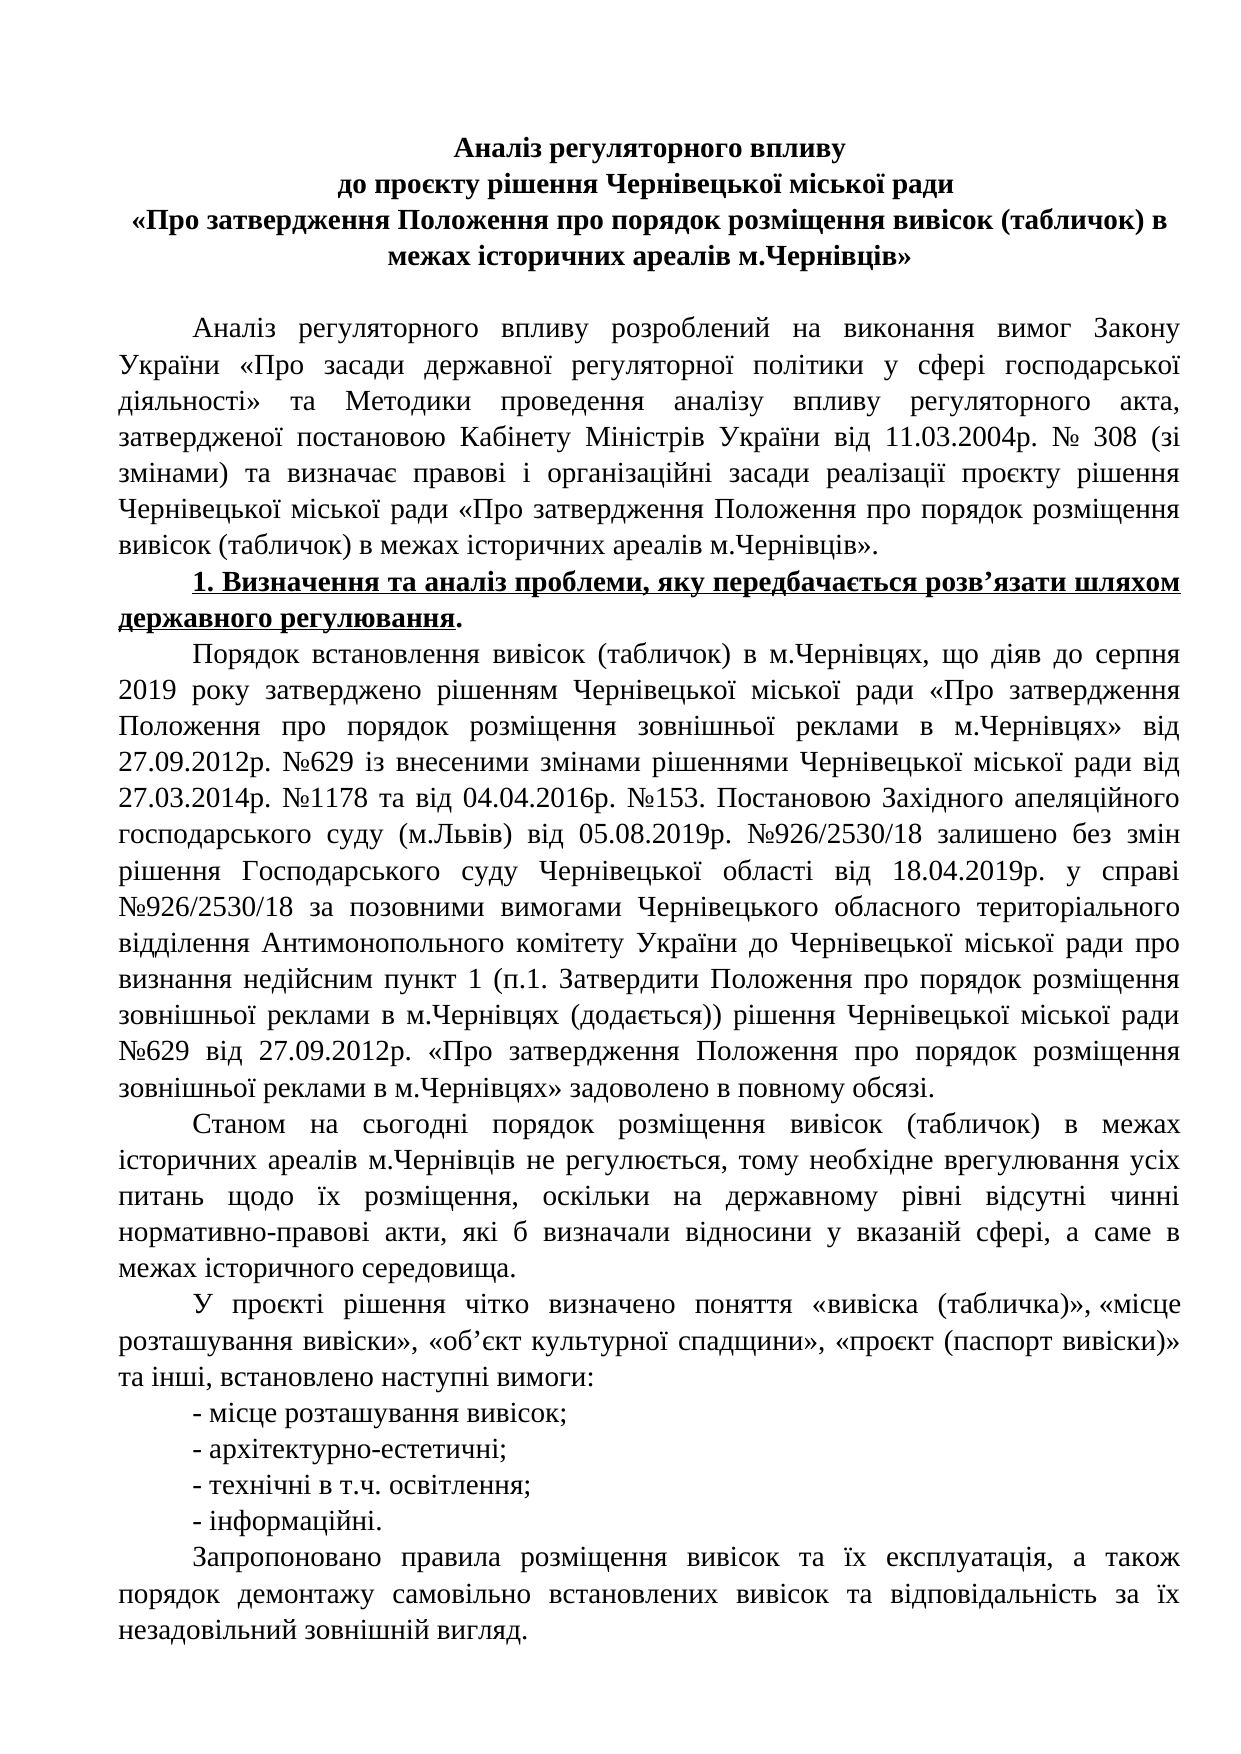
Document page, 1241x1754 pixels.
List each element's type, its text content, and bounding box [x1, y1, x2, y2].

text Запропоновано правила розміщення вивісок та їх експлуатація, а також порядок демонтажу самовільно встановлених вивісок та відповідальність за їх незадовільний зовнішній вигляд. [118, 1539, 1181, 1645]
text Аналіз регуляторного впливу розроблений на виконання вимог Закону України «Про засади державної регуляторної політики у сфері господарської діяльності» та Методики проведення аналізу впливу регуляторного акта, затвердженої постановою Кабінету Міністрів України від 11.03.2004р. № 308 (зі змінами) та визначає правові і організаційні засади реалізації проєкту рішення Чернівецької міської ради «Про затвердження Положення про порядок розміщення вивісок (табличок) в межах історичних ареалів м.Чернівців». [118, 311, 1181, 561]
text Порядок встановлення вивісок (табличок) в м.Чернівцях, що діяв до серпня 2019 року затверджено рішенням Чернівецької міської ради «Про затвердження Положення про порядок розміщення зовнішньої реклами в м.Чернівцях» від 27.09.2012р. №629 із внесеними змінами рішеннями Чернівецької міської ради від 27.03.2014р. №1178 та від 04.04.2016р. №153. Постановою Західного апеляційного господарського суду (м.Львів) від 05.08.2019р. №926/2530/18 залишено без змін рішення Господарського суду Чернівецької області від 18.04.2019р. у справі №926/2530/18 за позовними вимогами Чернівецького обласного територіального відділення Антимонопольного комітету України до Чернівецької міської ради про визнання недійсним пункт 1 (п.1. Затвердити Положення про порядок розміщення зовнішньої реклами в м.Чернівцях (додається)) рішення Чернівецької міської ради №629 від 27.09.2012р. «Про затвердження Положення про порядок розміщення зовнішньої реклами в м.Чернівцях» задоволено в повному обсязі. [118, 636, 1181, 1103]
text Станом на сьогодні порядок розміщення вивісок (табличок) в межах історичних ареалів м.Чернівців не регулюється, тому необхідне врегулювання усіх питань щодо їх розміщення, оскільки на державному рівні відсутні чинні нормативно-правові акти, які б визначали відносини у вказаній сфері, а саме в межах історичного середовища. [118, 1106, 1181, 1284]
text У проєкті рішення чітко визначено поняття «вивіска (табличка)», «місце розташування вивіски», «об’єкт культурної спадщини», «проєкт (паспорт вивіски)» та інші, встановлено наступні вимоги: [118, 1287, 1181, 1392]
text Аналіз регуляторного впливу до проєкту рішення Чернівецької міської ради «Про затвердження Положення про порядок розміщення вивісок (табличок) в межах історичних ареалів м.Чернівців» [118, 130, 1181, 272]
text 1. Визначення та аналіз проблеми, яку передбачається розв’язати шляхом державного регулювання. [118, 564, 1181, 633]
text - архітектурно-естетичні; [118, 1431, 1181, 1465]
text - місце розташування вивісок; [118, 1395, 1181, 1428]
text - інформаційні. [118, 1503, 1181, 1537]
text - технічні в т.ч. освітлення; [118, 1467, 1181, 1501]
